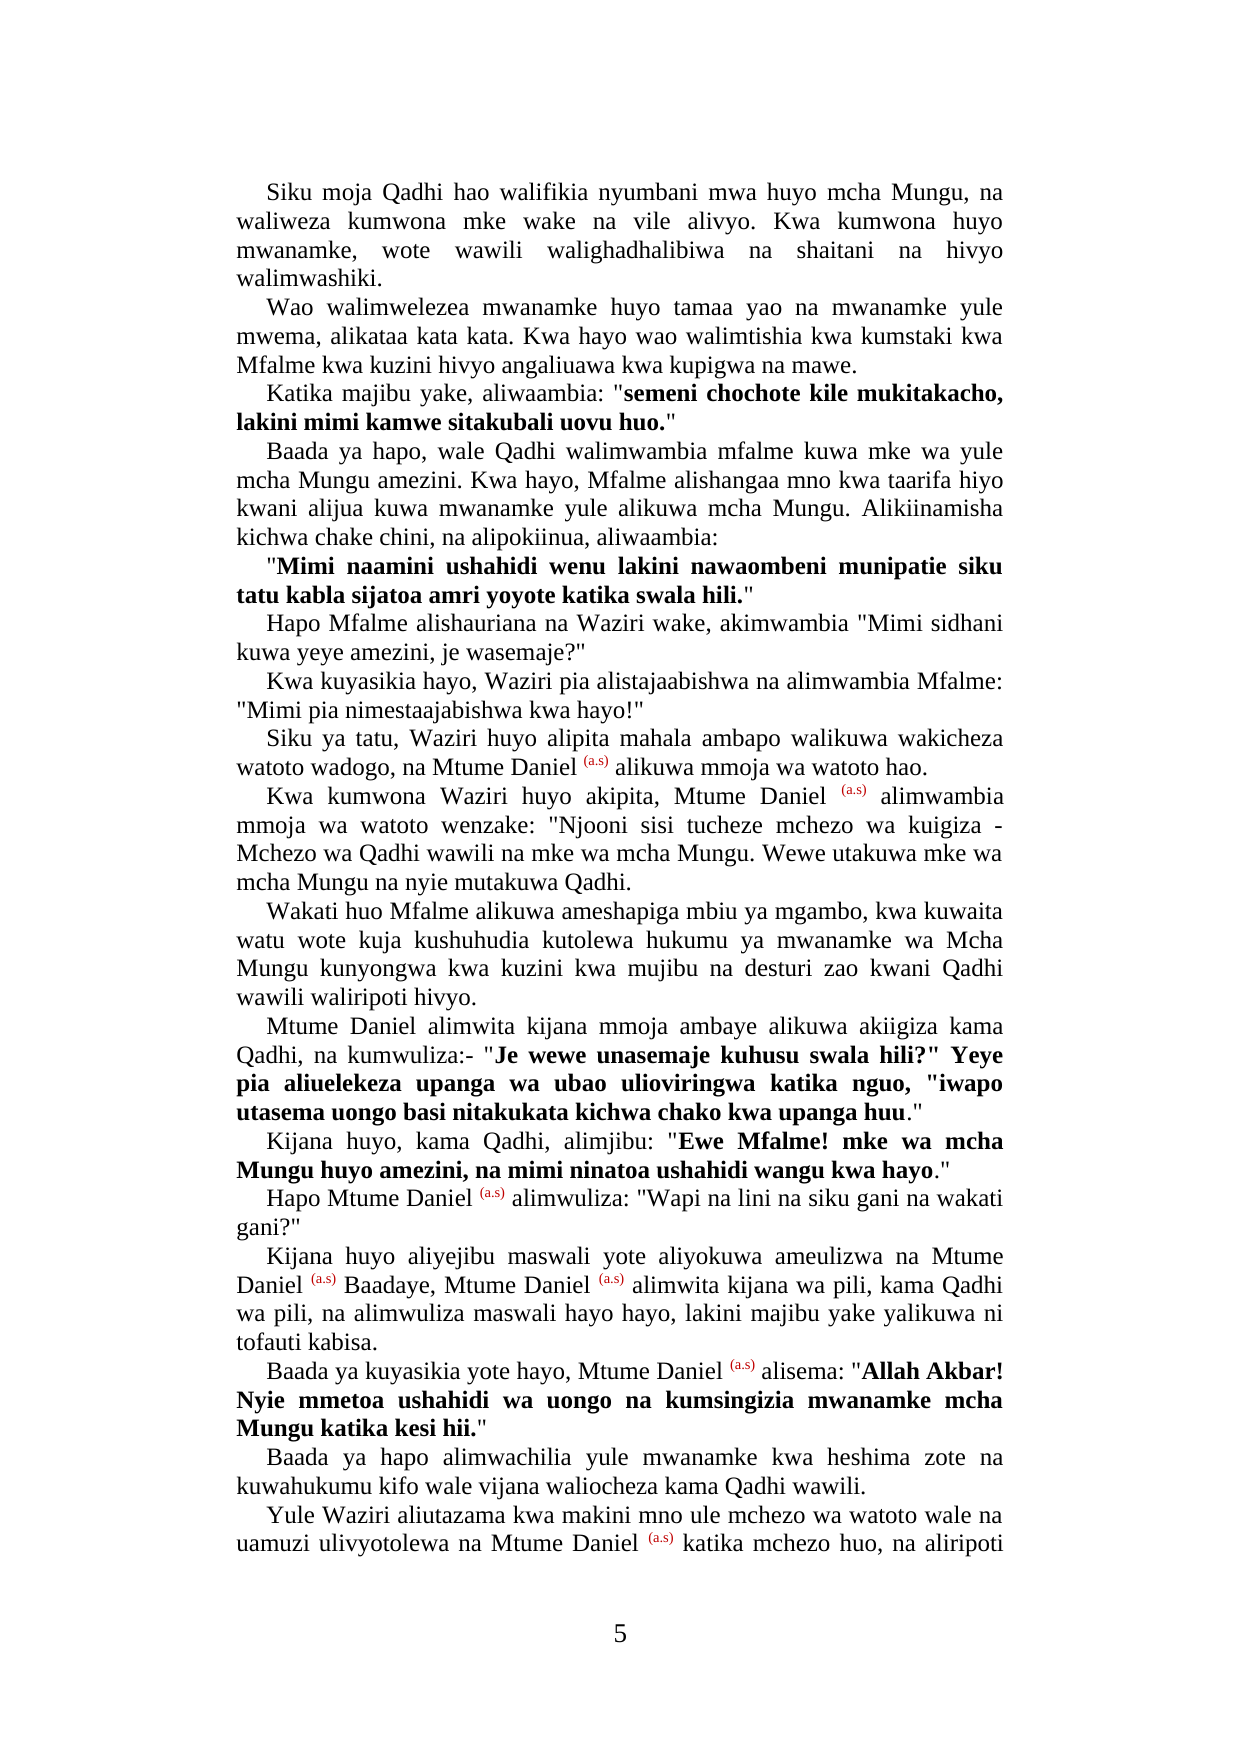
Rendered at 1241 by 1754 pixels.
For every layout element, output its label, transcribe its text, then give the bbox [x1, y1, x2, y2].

text Kijana huyo aliyejibu maswali yote aliyokuwa ameulizwa na Mtume Daniel (a.s) Baadaye, Mtume Daniel (a.s) alimwita kijana wa pili, kama Qadhi wa pili, na alimwuliza maswali hayo hayo, lakini majibu yake yalikuwa ni tofauti kabisa. [236, 1241, 1004, 1356]
text Baada ya kuyasikia yote hayo, Mtume Daniel (a.s) alisema: "Allah Akbar! Nyie mmetoa ushahidi wa uongo na kumsingizia mwanamke mcha Mungu katika kesi hii." [236, 1356, 1004, 1442]
text Hapo Mfalme alishauriana na Waziri wake, akimwambia "Mimi sidhani kuwa yeye amezini, je wasemaje?" [236, 608, 1004, 666]
text Kwa kuyasikia hayo, Waziri pia alistajaabishwa na alimwambia Mfalme: "Mimi pia nimestaajabishwa kwa hayo!" [236, 666, 1004, 723]
text Hapo Mtume Daniel (a.s) alimwuliza: "Wapi na lini na siku gani na wakati gani?" [236, 1183, 1004, 1241]
text Kwa kumwona Waziri huyo akipita, Mtume Daniel (a.s) alimwambia mmoja wa watoto wenzake: "Njooni sisi tucheze mchezo wa kuigiza - Mchezo wa Qadhi wawili na mke wa mcha Mungu. Wewe utakuwa mke wa mcha Mungu na nyie mutakuwa Qadhi. [236, 781, 1004, 896]
text Baada ya hapo, wale Qadhi walimwambia mfalme kuwa mke wa yule mcha Mungu amezini. Kwa hayo, Mfalme alishangaa mno kwa taarifa hiyo kwani alijua kuwa mwanamke yule alikuwa mcha Mungu. Alikiinamisha kichwa chake chini, na alipokiinua, aliwaambia: [236, 436, 1004, 551]
text Katika majibu yake, aliwaambia: "semeni chochote kile mukitakacho, lakini mimi kamwe sitakubali uovu huo." [236, 378, 1004, 436]
text Siku ya tatu, Waziri huyo alipita mahala ambapo walikuwa wakicheza watoto wadogo, na Mtume Daniel (a.s) alikuwa mmoja wa watoto hao. [236, 723, 1004, 781]
text Baada ya hapo alimwachilia yule mwanamke kwa heshima zote na kuwahukumu kifo wale vijana waliocheza kama Qadhi wawili. [236, 1442, 1004, 1500]
text Wao walimwelezea mwanamke huyo tamaa yao na mwanamke yule mwema, alikataa kata kata. Kwa hayo wao walimtishia kwa kumstaki kwa Mfalme kwa kuzini hivyo angaliuawa kwa kupigwa na mawe. [236, 292, 1004, 378]
text Mtume Daniel alimwita kijana mmoja ambaye alikuwa akiigiza kama Qadhi, na kumwuliza:- "Je wewe unasemaje kuhusu swala hili?" Yeye pia aliuelekeza upanga wa ubao ulioviringwa katika nguo, "iwapo utasema uongo basi nitakukata kichwa chako kwa upanga huu." [236, 1011, 1004, 1126]
text "Mimi naamini ushahidi wenu lakini nawaombeni munipatie siku tatu kabla sijatoa amri yoyote katika swala hili." [236, 551, 1004, 608]
text Siku moja Qadhi hao walifikia nyumbani mwa huyo mcha Mungu, na waliweza kumwona mke wake na vile alivyo. Kwa kumwona huyo mwanamke, wote wawili walighadhalibiwa na shaitani na hivyo walimwashiki. [236, 177, 1004, 292]
text Kijana huyo, kama Qadhi, alimjibu: "Ewe Mfalme! mke wa mcha Mungu huyo amezini, na mimi ninatoa ushahidi wangu kwa hayo." [236, 1126, 1004, 1183]
text Wakati huo Mfalme alikuwa ameshapiga mbiu ya mgambo, kwa kuwaita watu wote kuja kushuhudia kutolewa hukumu ya mwanamke wa Mcha Mungu kunyongwa kwa kuzini kwa mujibu na desturi zao kwani Qadhi wawili waliripoti hivyo. [236, 896, 1004, 1011]
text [236, 1500, 1004, 1557]
